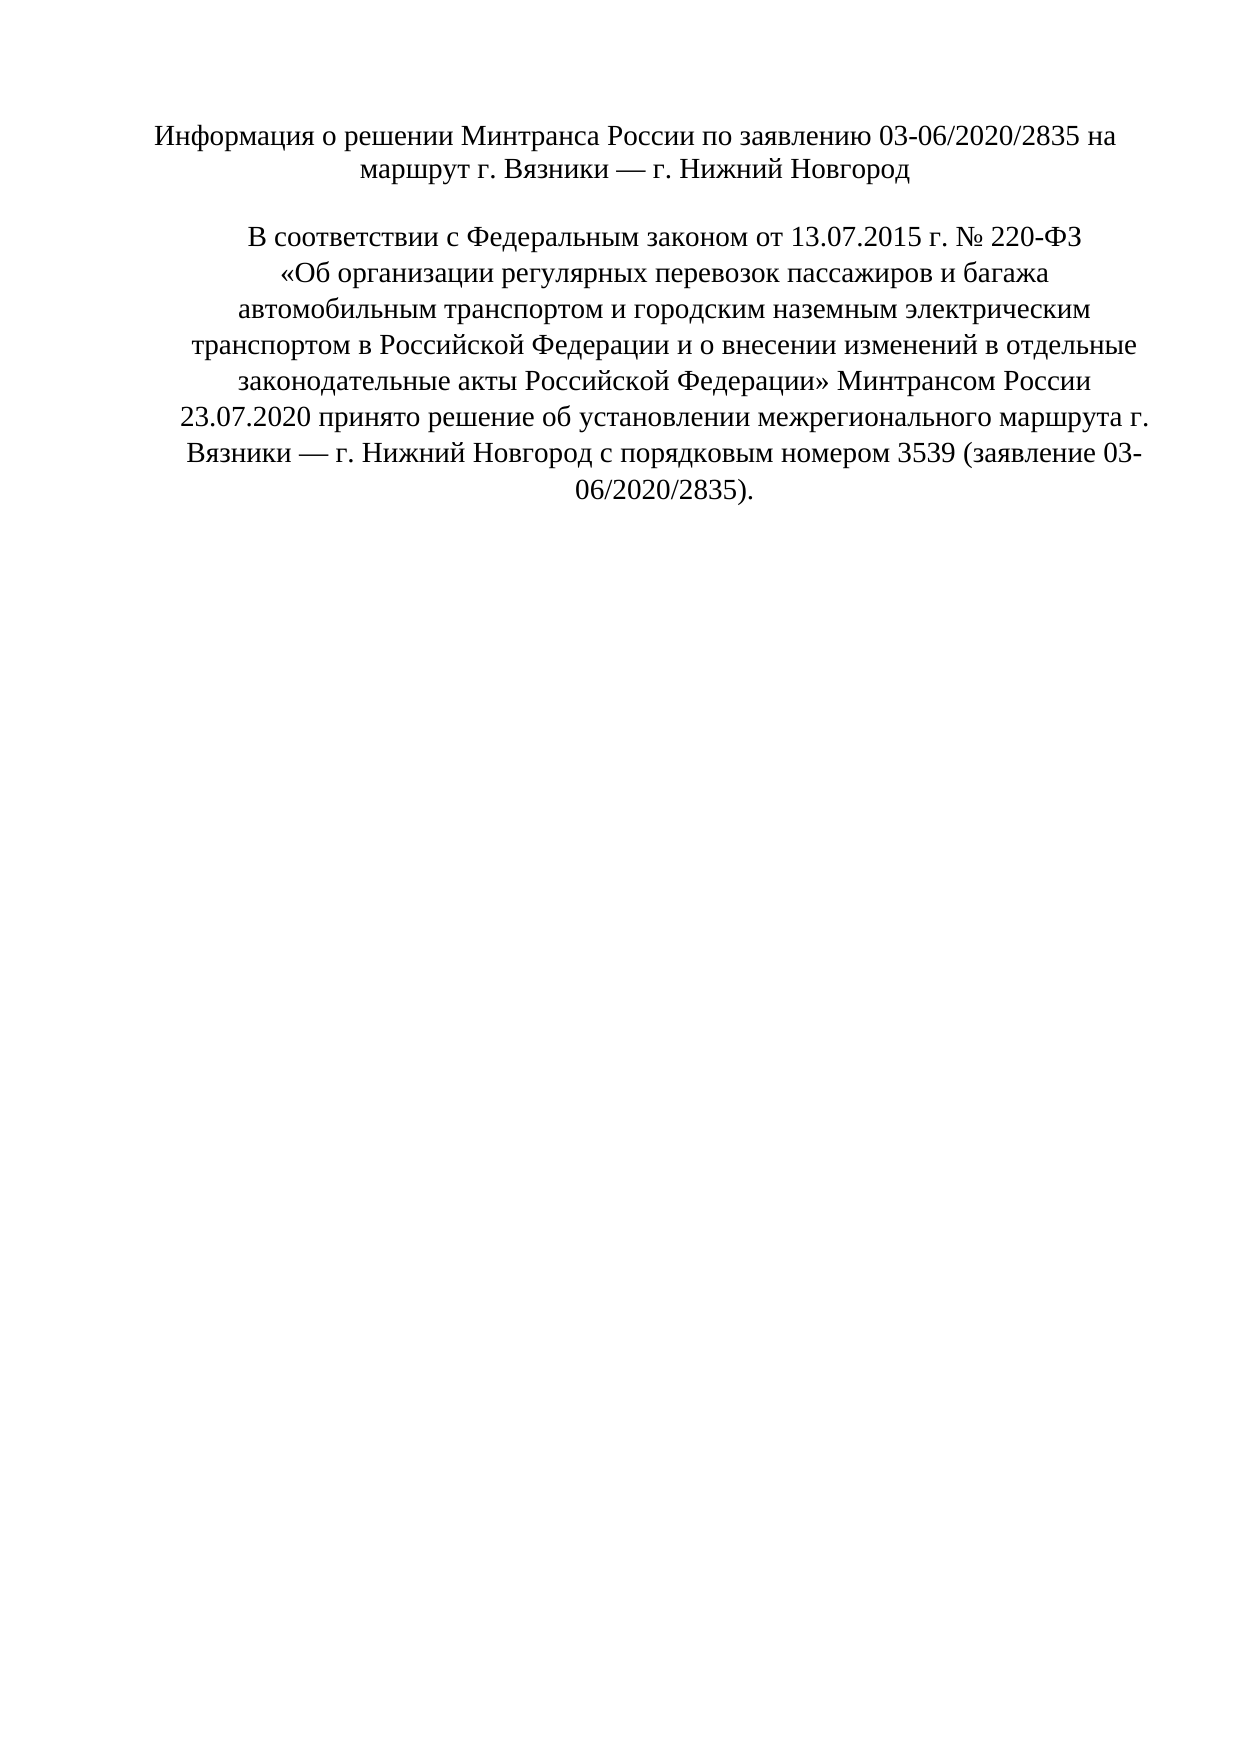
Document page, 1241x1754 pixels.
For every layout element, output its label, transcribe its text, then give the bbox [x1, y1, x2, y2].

text Информация о решении Минтранса России по заявлению 03-06/2020/2835 на маршрут г. Вязники — г. Нижний Новгород [118, 118, 1152, 185]
text В соответствии с Федеральным законом от 13.07.2015 г. № 220-ФЗ «Об организации регулярных перевозок пассажиров и багажа автомобильным транспортом и городским наземным электрическим транспортом в Российской Федерации и о внесении изменений в отдельные законодательные акты Российской Федерации» Минтрансом России 23.07.2020 принято решение об установлении межрегионального маршрута г. Вязники — г. Нижний Новгород с порядковым номером 3539 (заявление 03-06/2020/2835). [177, 219, 1152, 505]
